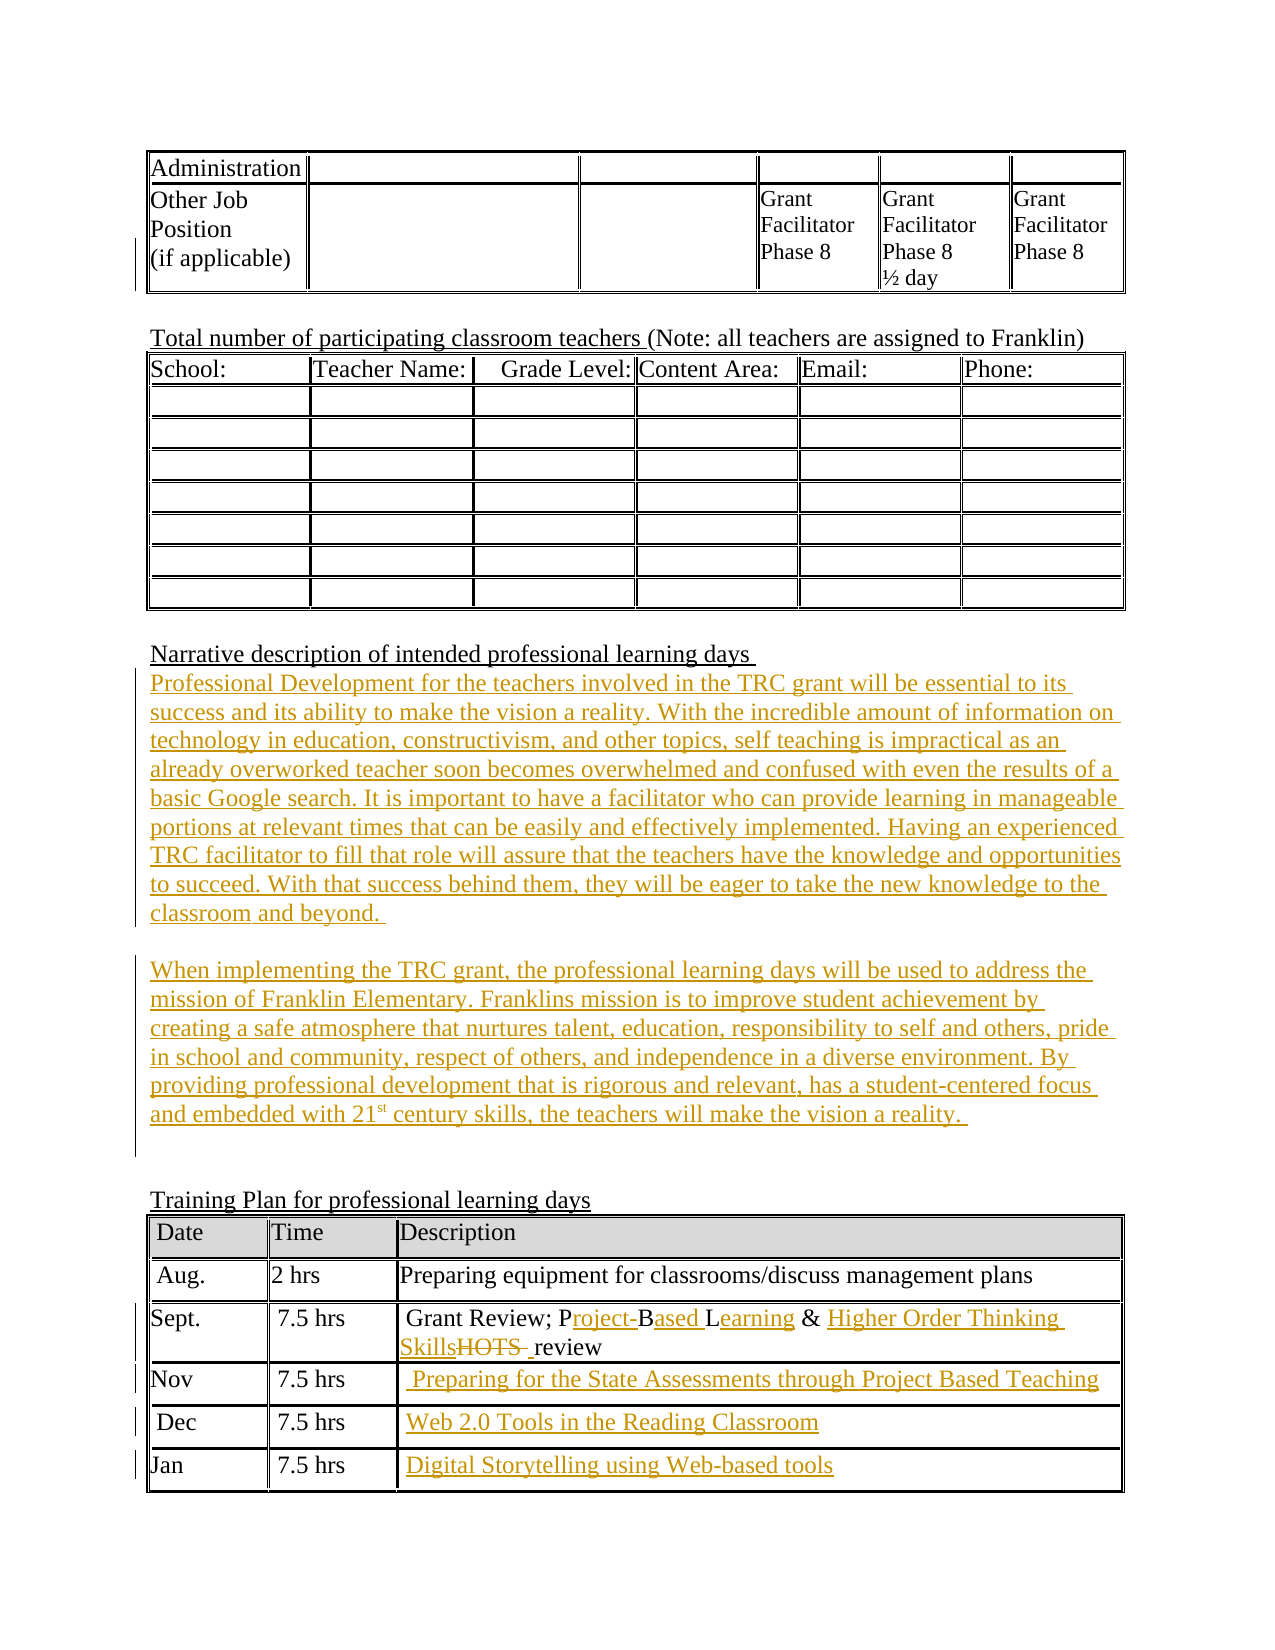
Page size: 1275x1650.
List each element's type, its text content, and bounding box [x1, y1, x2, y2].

table_cell [963, 415, 1123, 447]
table_cell [638, 515, 797, 543]
table_cell [308, 153, 580, 182]
table_cell [399, 1404, 1121, 1447]
table_header Phone: [962, 355, 1123, 383]
table_cell 7.5 hrs [270, 1364, 396, 1404]
table_cell [150, 447, 309, 479]
table_header Content Area: [636, 353, 799, 383]
table_cell [801, 387, 960, 415]
table_cell [312, 483, 472, 511]
table_cell [150, 383, 309, 415]
table_cell [580, 182, 758, 291]
text Training Plan for professional learning days [150, 1185, 1125, 1214]
table_cell [638, 451, 797, 479]
table_header Description [397, 1218, 1121, 1257]
table_cell [638, 419, 797, 447]
table_cell 2 hrs [270, 1261, 396, 1300]
table_cell [638, 387, 797, 415]
table_cell [475, 451, 634, 479]
table_cell 7.5 hrs [270, 1407, 396, 1447]
table_header Email: [799, 355, 962, 383]
table_cell [580, 152, 758, 182]
table_cell Preparing equipment for classrooms/discuss management plans [399, 1257, 1122, 1300]
table_cell [963, 383, 1123, 415]
table_cell 7.5 hrs [270, 1304, 396, 1361]
table_header Date [150, 1218, 268, 1257]
table_cell [963, 543, 1123, 575]
table_cell Grant Review; PBL & review [399, 1300, 1122, 1361]
table_cell Grant Facilitator Phase 8 ½ day [880, 182, 1011, 291]
table_cell [397, 1447, 1121, 1490]
table_cell [150, 511, 309, 543]
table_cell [150, 152, 308, 182]
table_cell [475, 483, 634, 511]
table_cell [312, 451, 472, 479]
table_cell [638, 547, 797, 575]
table_cell [801, 547, 960, 575]
table_cell [638, 483, 797, 511]
table_cell Aug. [150, 1257, 267, 1300]
table_cell [475, 515, 634, 543]
table_cell [475, 419, 634, 447]
table_cell [312, 547, 472, 575]
table_cell [758, 153, 880, 182]
table_cell [312, 515, 472, 543]
text Narrative description of intended professional learning days [150, 639, 1125, 668]
table_cell [636, 575, 799, 607]
table_cell [801, 515, 960, 543]
table_cell [801, 483, 960, 511]
table_cell [963, 479, 1123, 511]
text Total number of participating classroom teachers (Note: all teachers are assigned to Franklin) [150, 323, 1125, 351]
table_cell Nov [150, 1361, 267, 1404]
table_cell Grant Facilitator Phase 8 [758, 185, 880, 291]
table_cell Sept. [150, 1300, 267, 1361]
table_header Time [269, 1216, 397, 1257]
table_header School: [150, 355, 310, 383]
table_cell [801, 419, 960, 447]
table_cell [150, 479, 309, 511]
table_cell [799, 579, 962, 607]
table_header Teacher Name: [310, 355, 473, 383]
table_cell [1011, 153, 1123, 182]
table_cell [150, 575, 310, 607]
table_cell [473, 575, 636, 607]
table_cell 7.5 hrs [269, 1450, 397, 1490]
table_cell [962, 575, 1123, 607]
table_cell [308, 185, 580, 291]
table_cell [312, 419, 472, 447]
table_cell [150, 415, 309, 447]
table_cell [310, 579, 473, 607]
table_cell Dec [150, 1404, 267, 1447]
table_cell X [880, 152, 1011, 182]
table_cell [963, 511, 1123, 543]
table_cell [963, 447, 1123, 479]
table_cell Other Job Position (if applicable) [150, 182, 308, 291]
table_cell [475, 387, 634, 415]
table_cell [150, 543, 309, 575]
table_cell Grant Facilitator Phase 8 [1011, 182, 1123, 291]
table_cell Jan [150, 1447, 268, 1490]
table_cell [475, 547, 634, 575]
table_cell [801, 451, 960, 479]
table_cell [399, 1361, 1121, 1404]
table_cell [312, 387, 472, 415]
table_header Grade Level: [473, 353, 636, 383]
